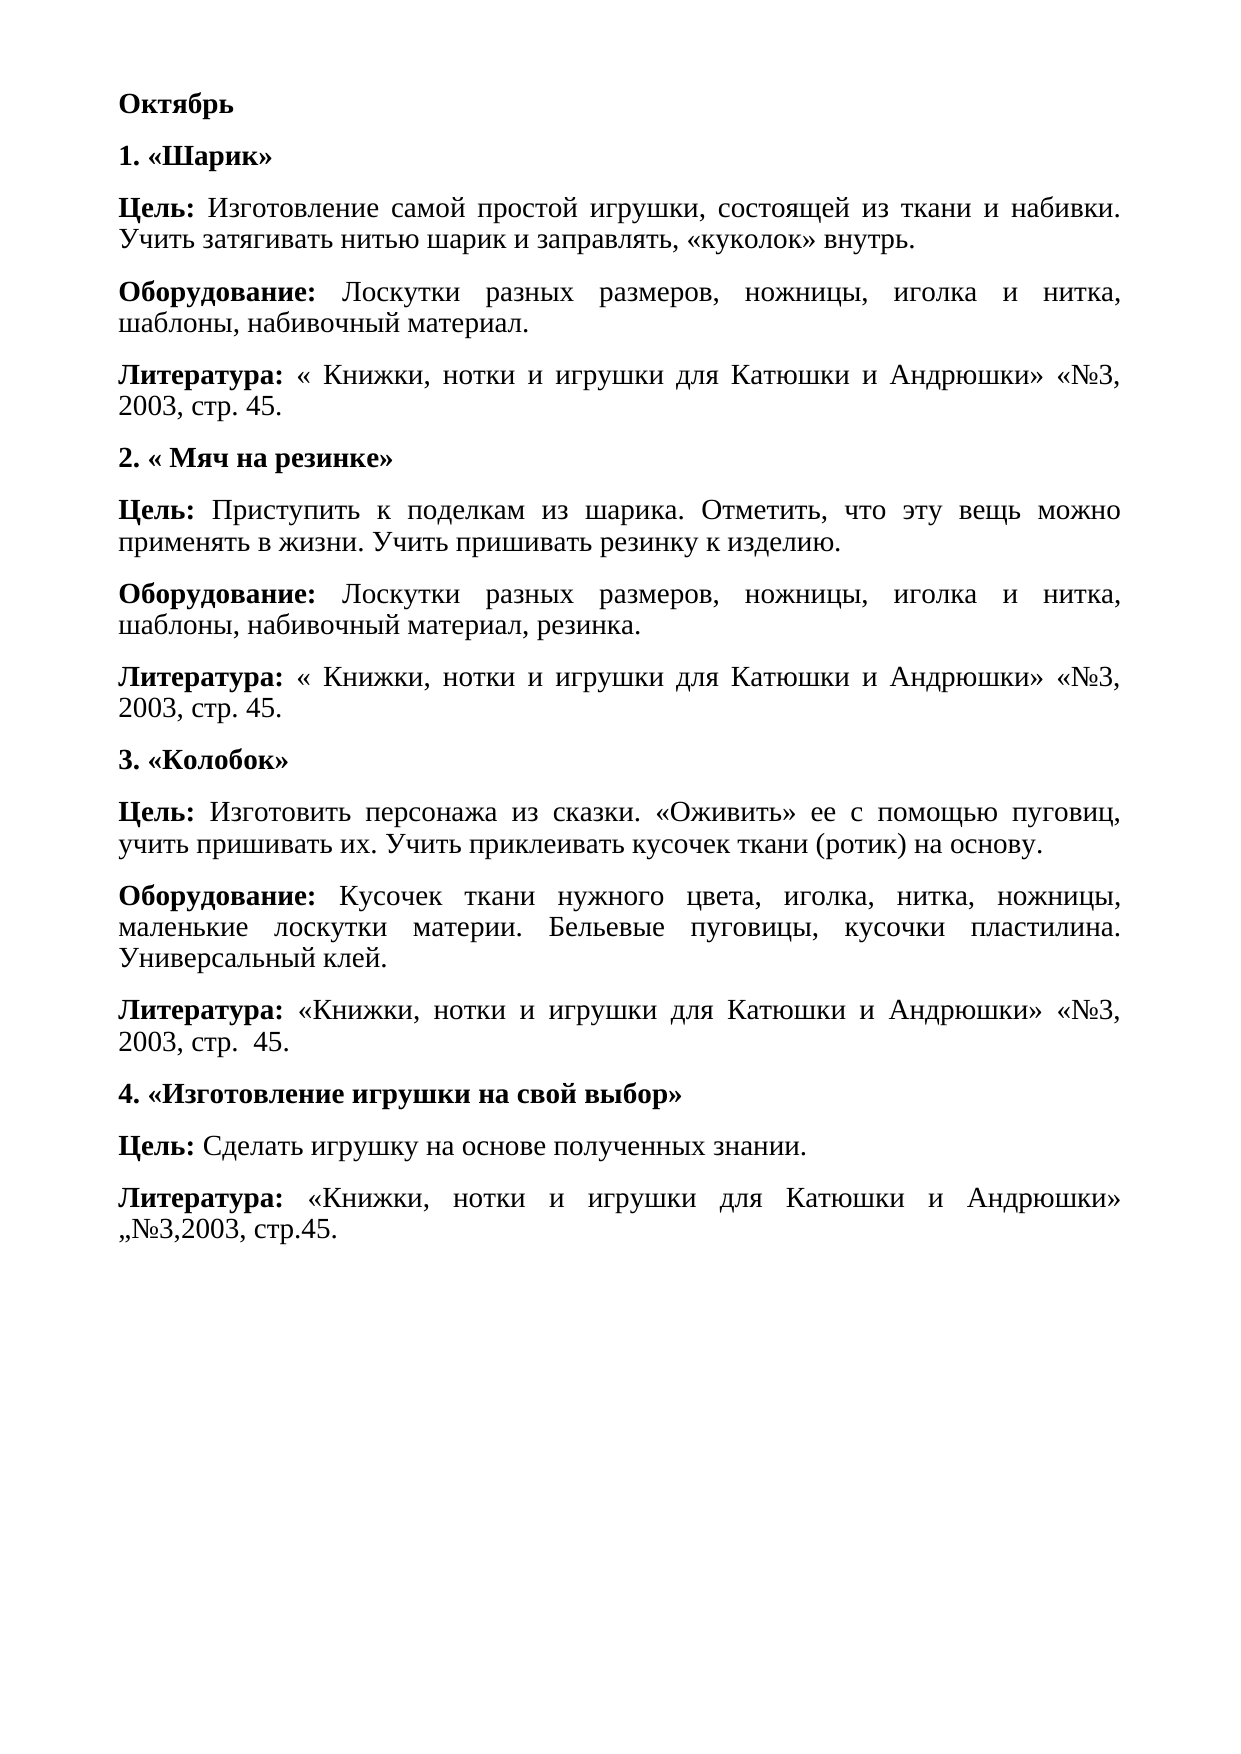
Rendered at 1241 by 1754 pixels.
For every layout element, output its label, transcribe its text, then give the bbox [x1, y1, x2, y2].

text Оборудование: Лоскутки разных размеров, ножницы, иголка и нитка, шаблоны, набивочный материал. [118, 276, 1122, 338]
text Литература: « Книжки, нотки и игрушки для Катюшки и Андрюшки» «№3, 2003, стр. 45. [118, 661, 1122, 724]
text Цель: Изготовить персонажа из сказки. «Оживить» ее с помощью пуговиц, учить пришивать их. Учить приклеивать кусочек ткани (ротик) на основу. [118, 797, 1122, 859]
text Литература: «Книжки, нотки и игрушки для Катюшки и Андрюшки» «№3, 2003, стр. 45. [118, 995, 1122, 1057]
text Цель: Изготовление самой простой игрушки, состоящей из ткани и набивки. Учить затягивать нитью шарик и заправлять, «куколок» внутрь. [118, 193, 1122, 255]
text Оборудование: Лоскутки разных размеров, ножницы, иголка и нитка, шаблоны, набивочный материал, резинка. [118, 578, 1122, 641]
text Октябрь [118, 88, 1122, 120]
text Литература: « Книжки, нотки и игрушки для Катюшки и Андрюшки» «№3, 2003, стр. 45. [118, 359, 1122, 422]
text Цель: Сделать игрушку на основе полученных знании. [118, 1130, 1122, 1161]
text Литература: «Книжки, нотки и игрушки для Катюшки и Андрюшки» „№3,2003, стр.45. [118, 1182, 1122, 1245]
text Цель: Приступить к поделкам из шарика. Отметить, что эту вещь можно применять в жизни. Учить пришивать резинку к изделию. [118, 495, 1122, 557]
text 3. «Колобок» [118, 745, 1122, 776]
text 4. «Изготовление игрушки на свой выбор» [118, 1078, 1122, 1109]
text Оборудование: Кусочек ткани нужного цвета, иголка, нитка, ножницы, маленькие лоскутки материи. Бельевые пуговицы, кусочки пластилина. Универсальный клей. [118, 880, 1122, 974]
text 2. « Мяч на резинке» [118, 443, 1122, 474]
text 1. «Шарик» [118, 141, 1122, 172]
